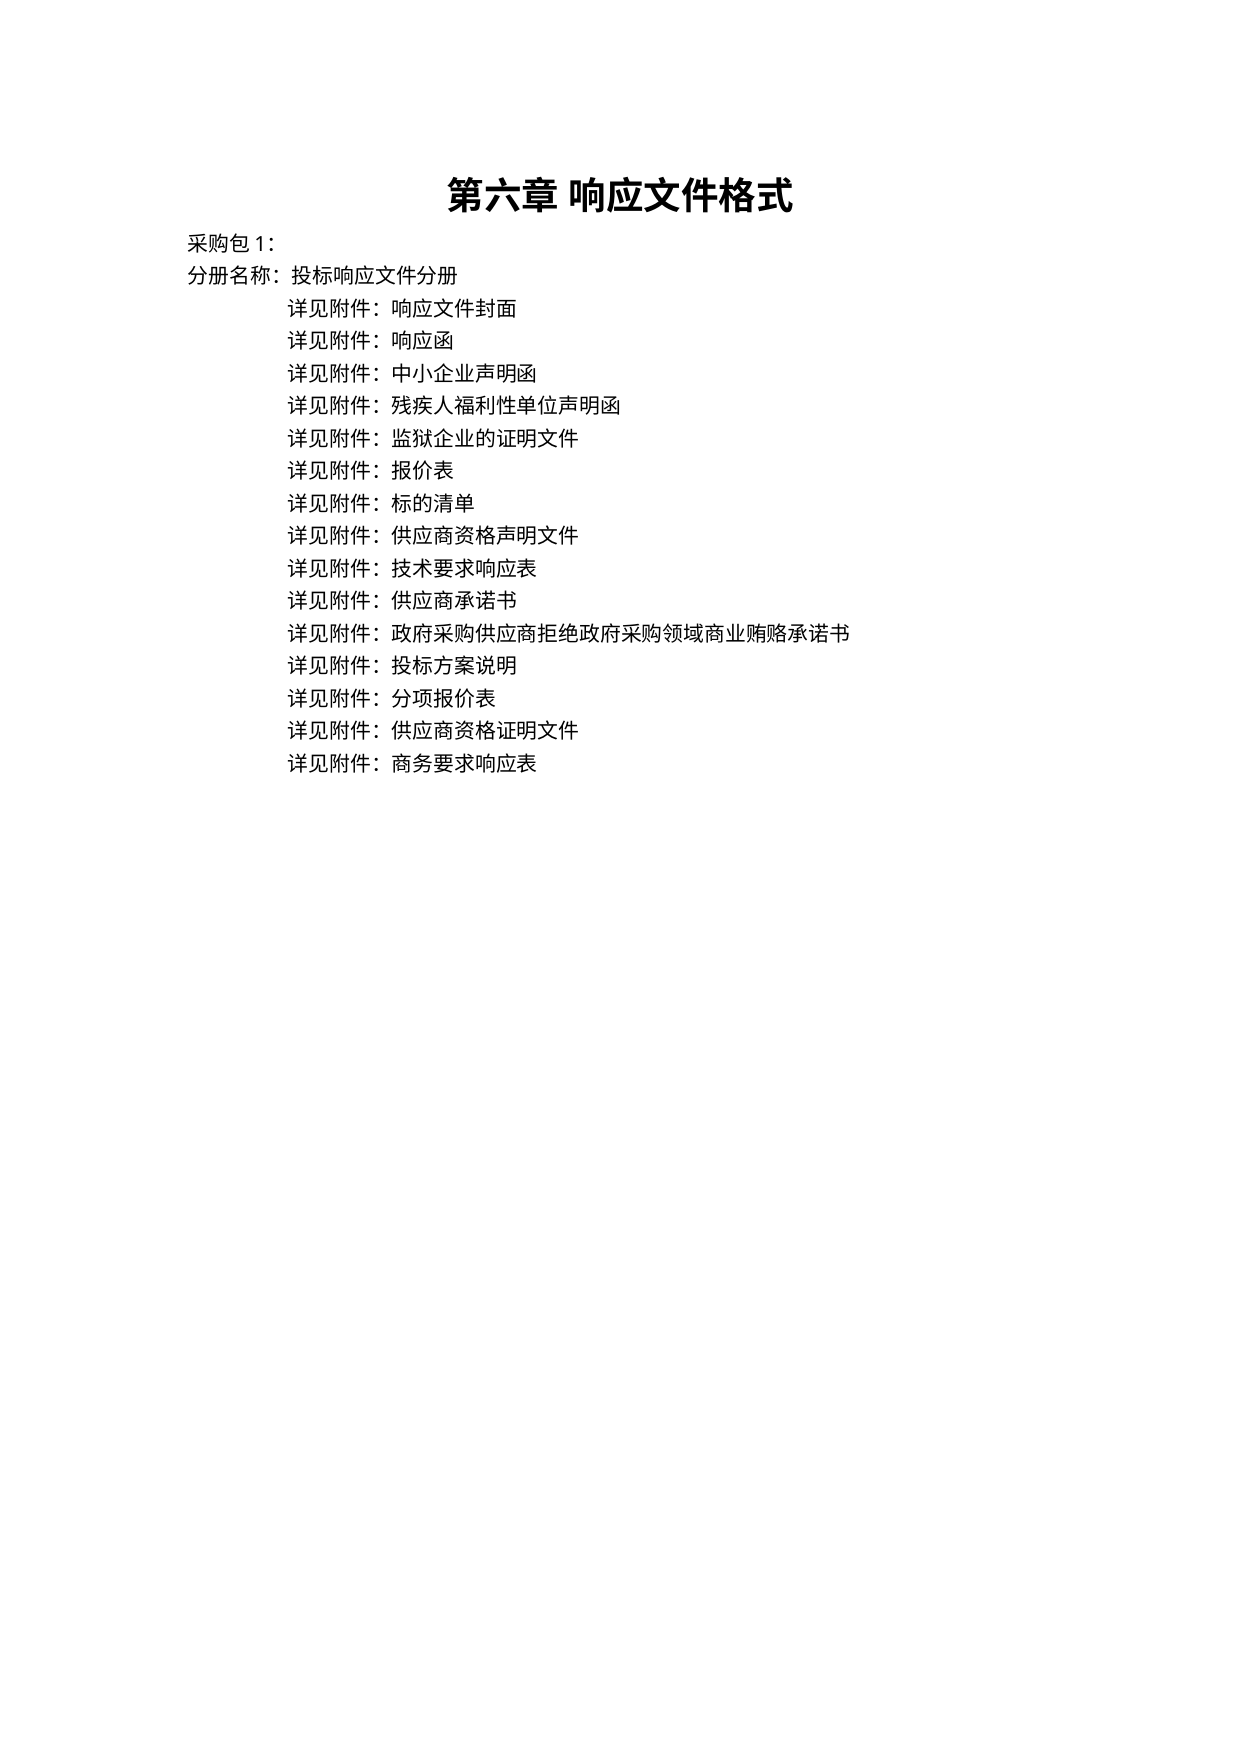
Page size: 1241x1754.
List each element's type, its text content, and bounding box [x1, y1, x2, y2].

text 详见附件：投标方案说明 [187, 649, 1053, 682]
text 详见附件：中小企业声明函 [187, 357, 1053, 389]
text 详见附件：分项报价表 [187, 682, 1053, 714]
text 分册名称：投标响应文件分册 [187, 259, 1053, 292]
text 详见附件：响应函 [187, 324, 1053, 357]
text 详见附件：标的清单 [187, 487, 1053, 519]
text 详见附件：供应商资格声明文件 [187, 519, 1053, 552]
text 详见附件：技术要求响应表 [187, 552, 1053, 584]
text 第六章 响应文件格式 [187, 162, 1053, 227]
text 详见附件：供应商资格证明文件 [187, 714, 1053, 747]
text 详见附件：供应商承诺书 [187, 584, 1053, 617]
text 详见附件：残疾人福利性单位声明函 [187, 389, 1053, 422]
text 详见附件：商务要求响应表 [187, 747, 1053, 779]
text 详见附件：响应文件封面 [187, 292, 1053, 324]
text 采购包1： [187, 227, 1053, 259]
text 详见附件：监狱企业的证明文件 [187, 422, 1053, 454]
text 详见附件：政府采购供应商拒绝政府采购领域商业贿赂承诺书 [187, 617, 1053, 649]
text 详见附件：报价表 [187, 454, 1053, 487]
